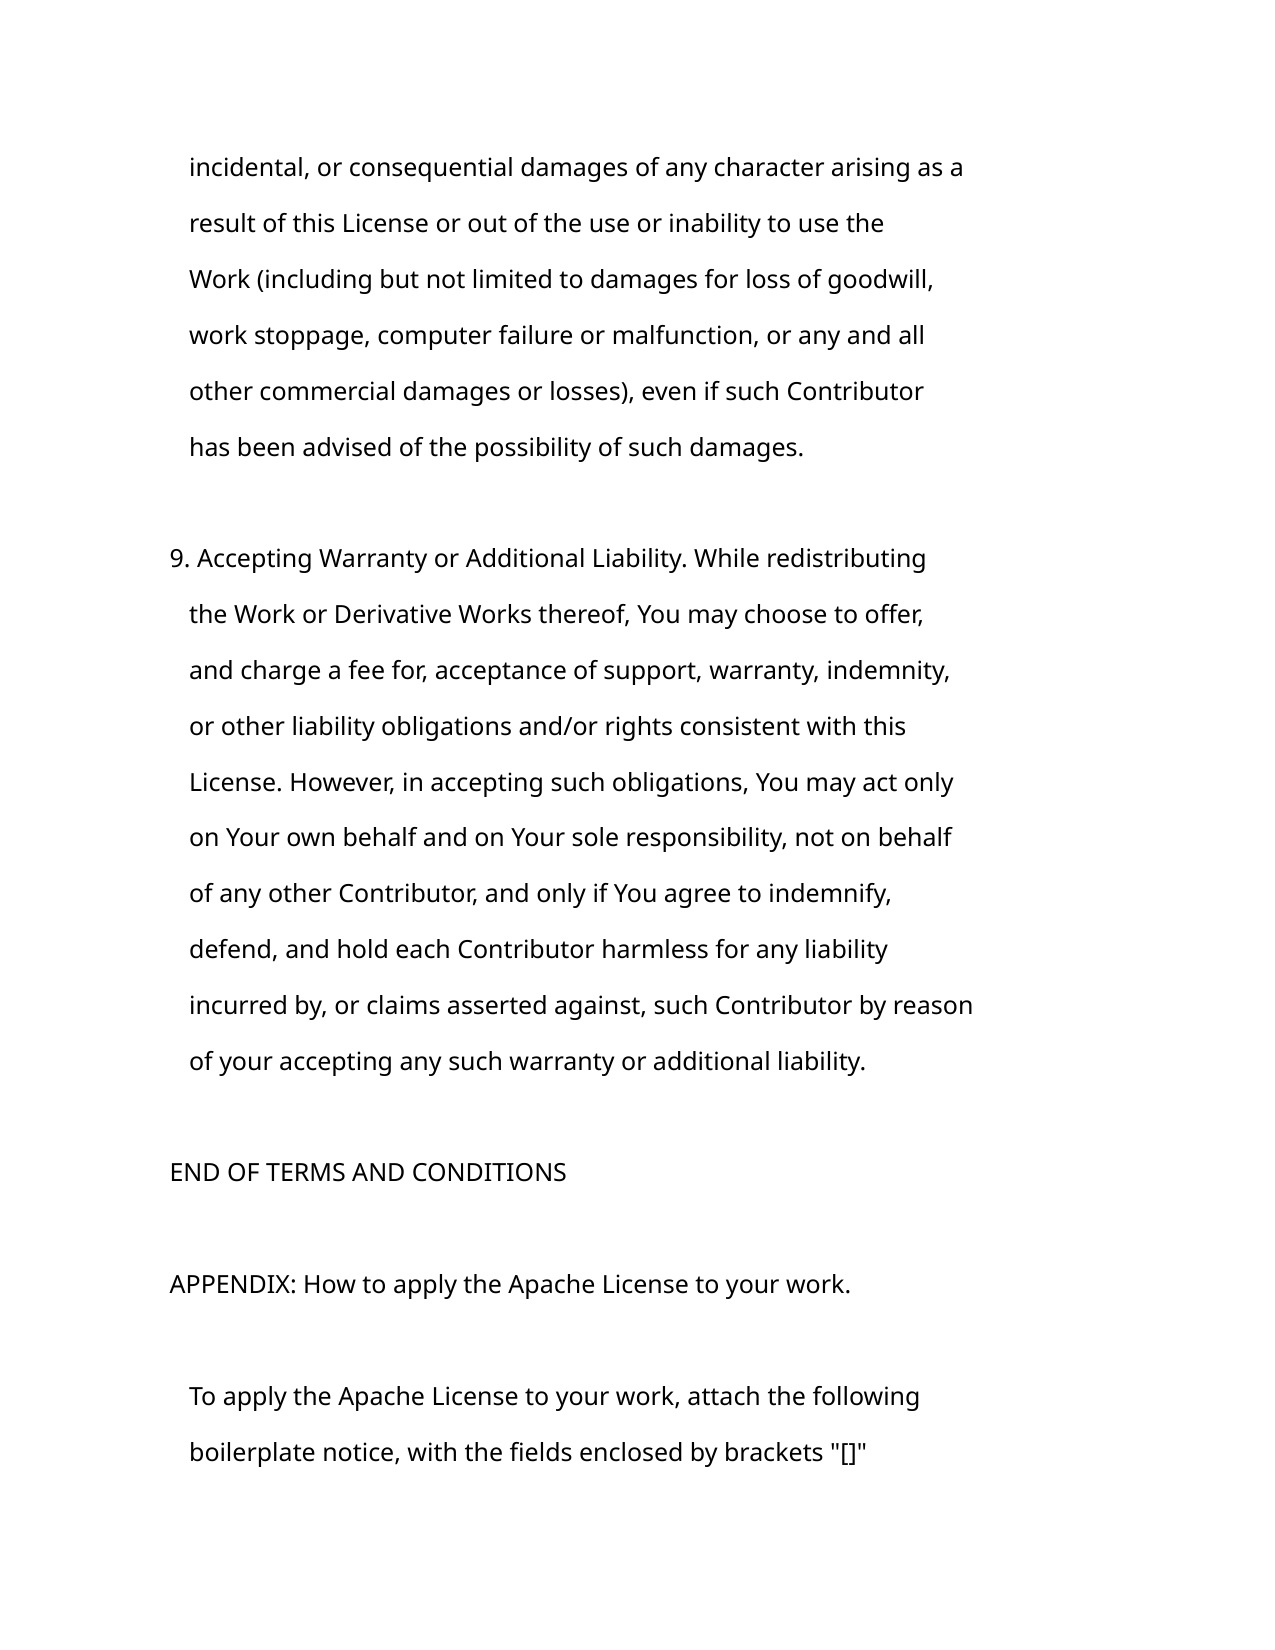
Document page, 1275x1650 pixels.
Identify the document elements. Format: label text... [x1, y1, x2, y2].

text defend, and hold each Contributor harmless for any liability [150, 932, 1125, 966]
text License. However, in accepting such obligations, You may act only [150, 764, 1125, 798]
text boilerplate notice, with the fields enclosed by brackets "[]" [150, 1434, 1125, 1468]
text other commercial damages or losses), even if such Contributor [150, 373, 1125, 407]
text the Work or Derivative Works thereof, You may choose to offer, [150, 597, 1125, 631]
text has been advised of the possibility of such damages. [150, 429, 1125, 463]
text or other liability obligations and/or rights consistent with this [150, 708, 1125, 742]
text END OF TERMS AND CONDITIONS [150, 1155, 1125, 1189]
text incidental, or consequential damages of any character arising as a [150, 150, 1125, 184]
text result of this License or out of the use or inability to use the [150, 206, 1125, 240]
text APPENDIX: How to apply the Apache License to your work. [150, 1267, 1125, 1301]
text Work (including but not limited to damages for loss of goodwill, [150, 262, 1125, 296]
text work stoppage, computer failure or malfunction, or any and all [150, 317, 1125, 352]
text 9. Accepting Warranty or Additional Liability. While redistributing [150, 541, 1125, 575]
text on Your own behalf and on Your sole responsibility, not on behalf [150, 820, 1125, 854]
text of your accepting any such warranty or additional liability. [150, 1043, 1125, 1077]
text and charge a fee for, acceptance of support, warranty, indemnity, [150, 652, 1125, 687]
text incurred by, or claims asserted against, such Contributor by reason [150, 987, 1125, 1022]
text To apply the Apache License to your work, attach the following [150, 1378, 1125, 1412]
text of any other Contributor, and only if You agree to indemnify, [150, 876, 1125, 910]
